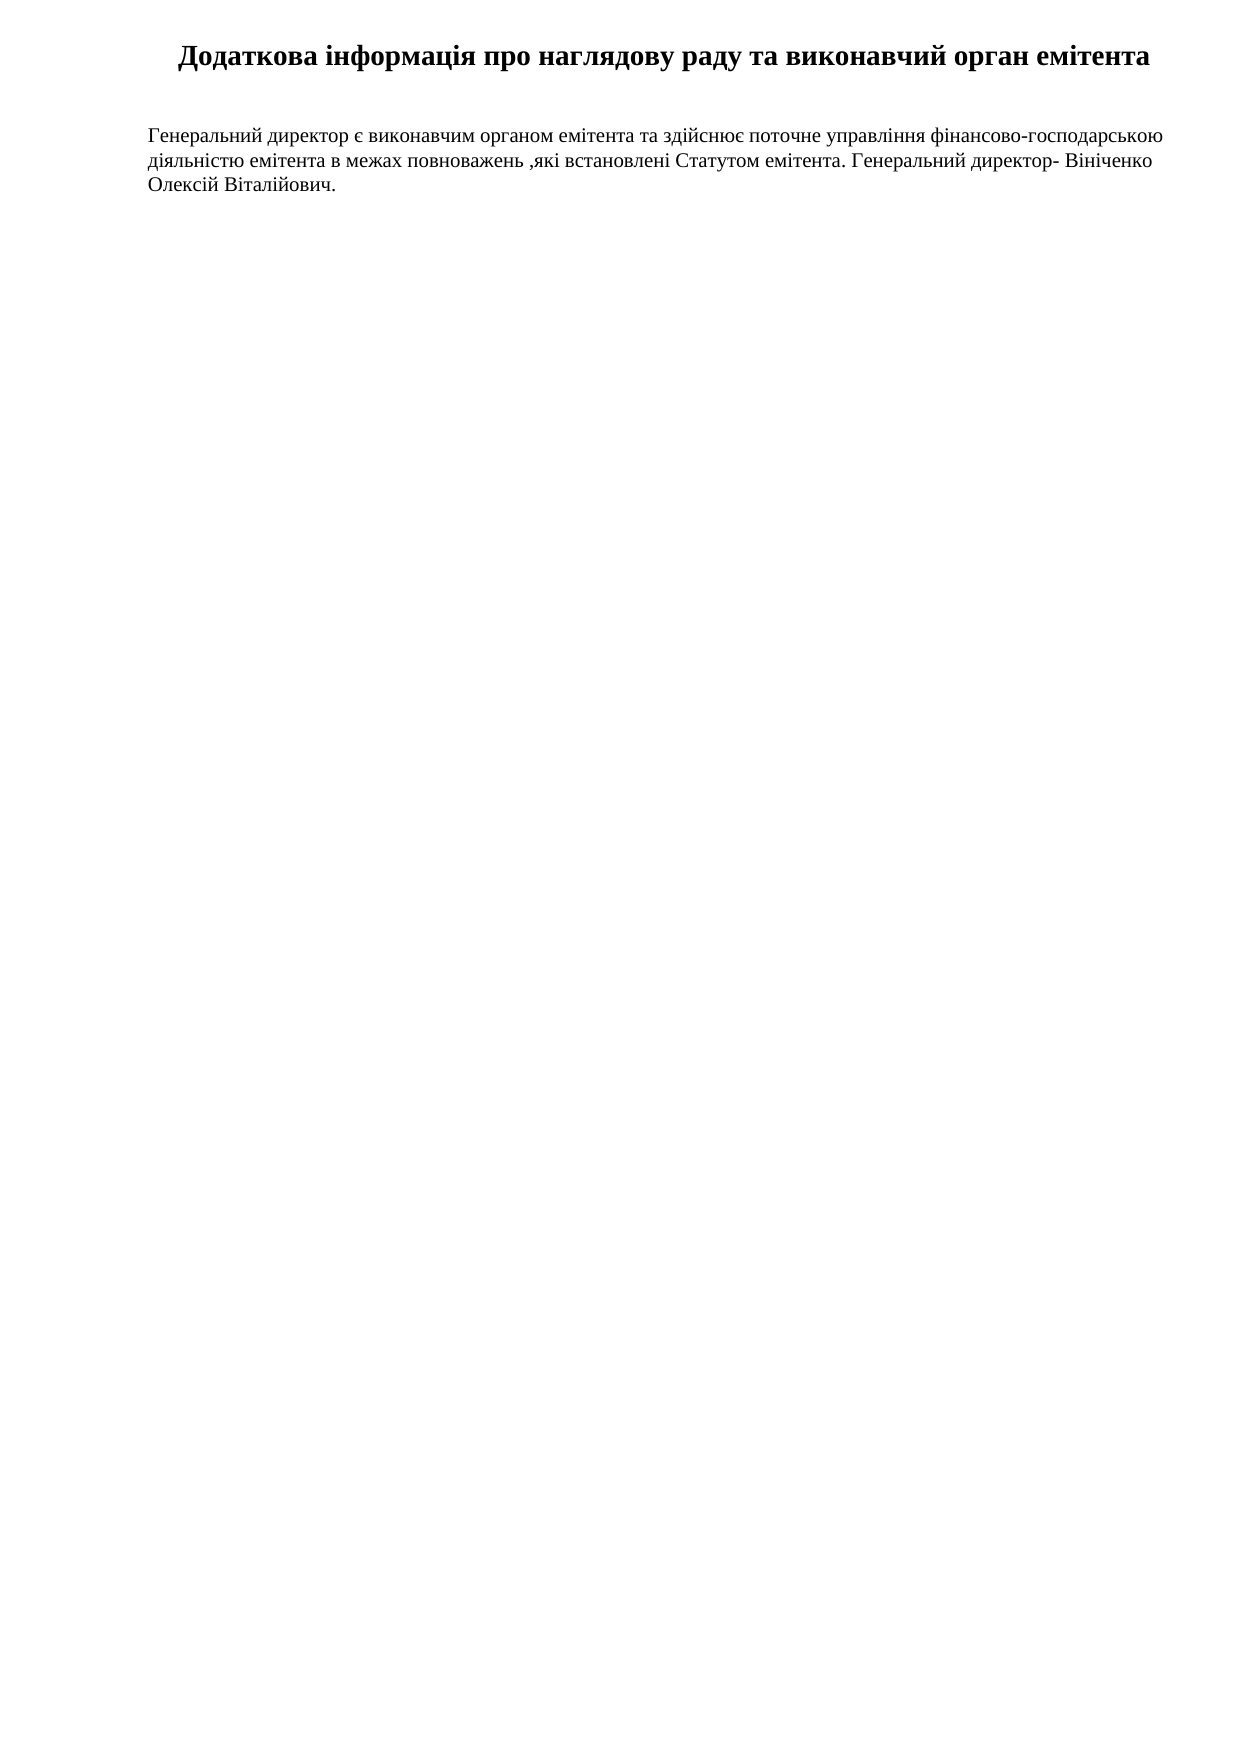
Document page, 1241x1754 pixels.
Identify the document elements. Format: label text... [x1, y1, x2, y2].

text Додаткова інформація про наглядову раду та виконавчий орган емітента [148, 38, 1181, 71]
text Генеральний директор є виконавчим органом емітента та здійснює поточне управління фінансово-господарською діяльністю емітента в межах повноважень ,які встановлені Статутом емітента. Генеральний директор- Вініченко Олексій Віталійович. [148, 123, 1181, 196]
